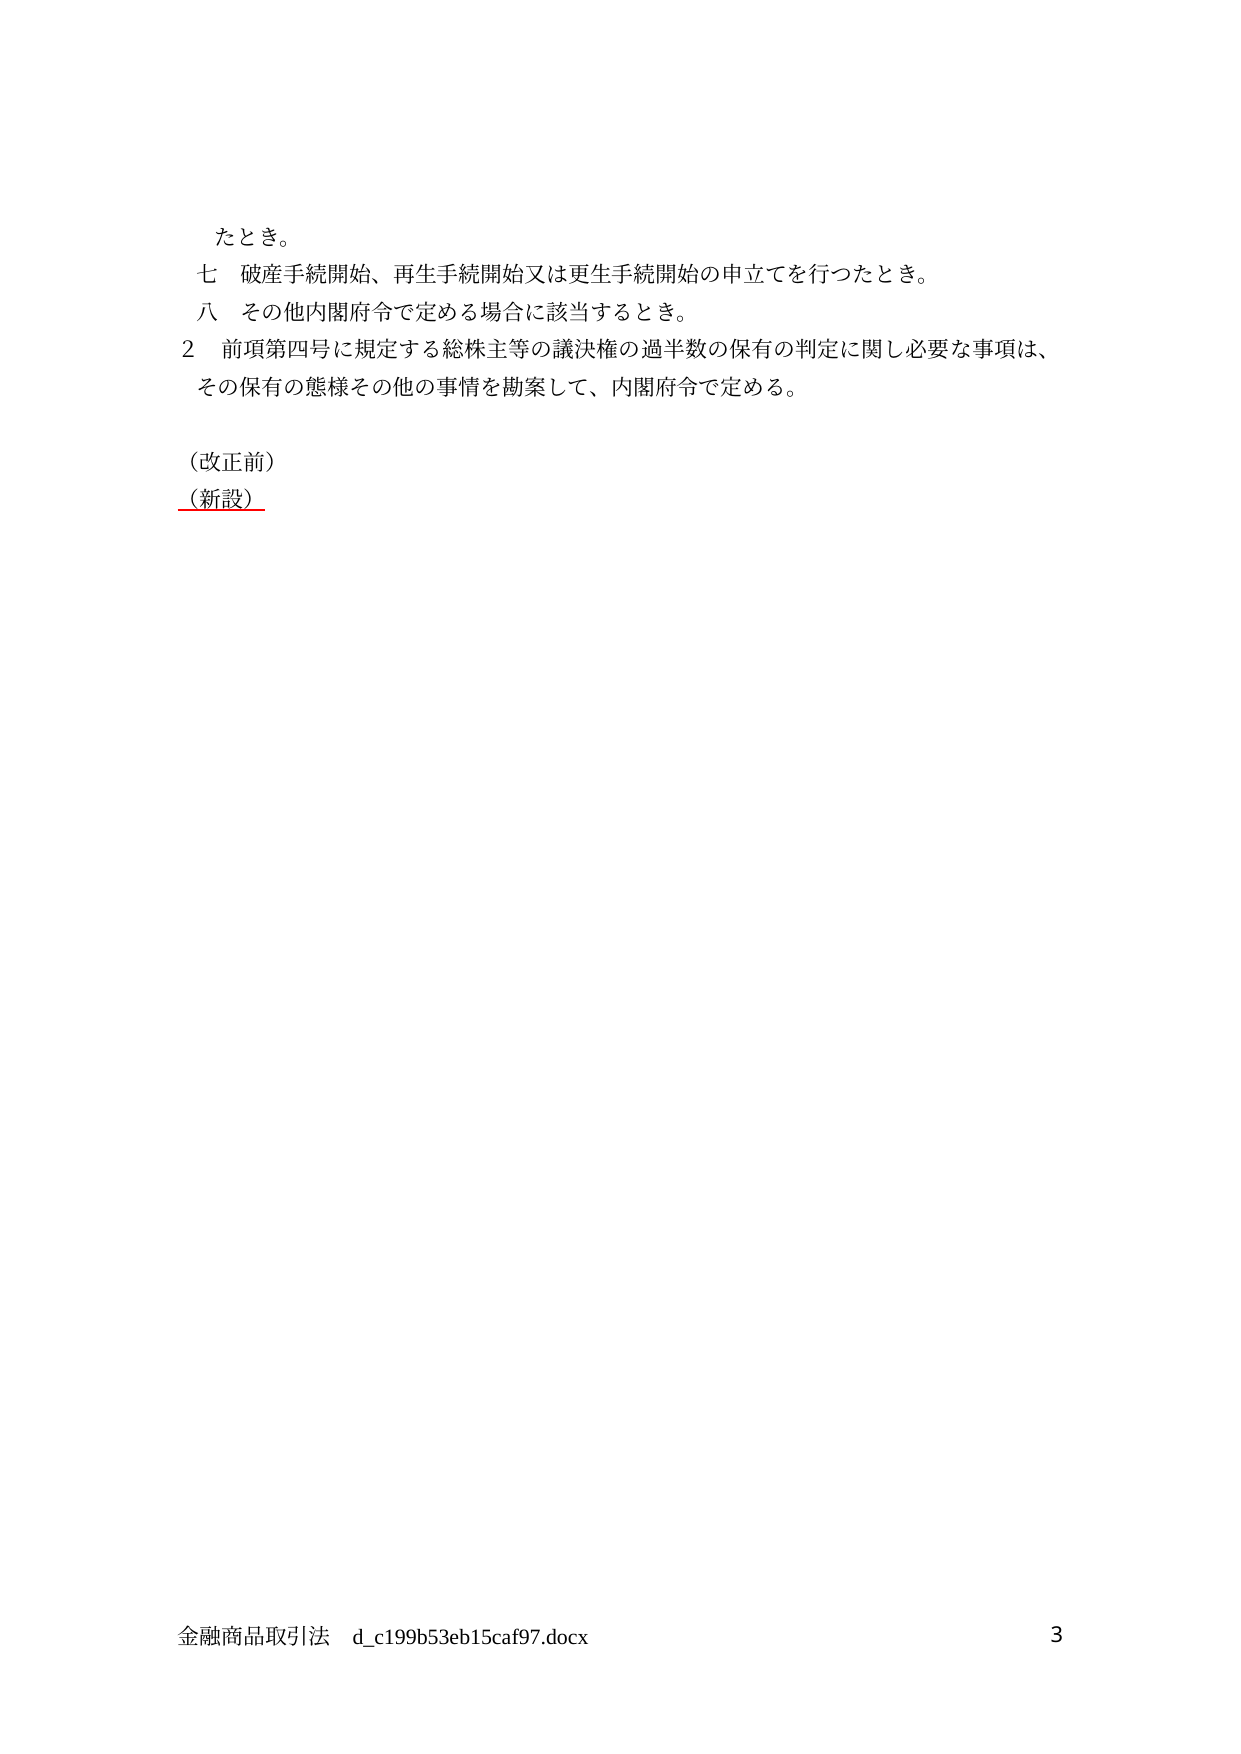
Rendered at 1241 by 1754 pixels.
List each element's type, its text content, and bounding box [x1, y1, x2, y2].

text 八 その他内閣府令で定める場合に該当するとき。 [196, 292, 1063, 329]
text ２ 前項第四号に規定する総株主等の議決権の過半数の保有の判定に関し必要な事項は、その保有の態様その他の事情を勘案して、内閣府令で定める。 [177, 329, 1063, 404]
text （改正前） [177, 442, 1063, 479]
text 七 破産手続開始、再生手続開始又は更生手続開始の申立てを行つたとき。 [196, 254, 1063, 292]
text （新設） [177, 479, 1063, 517]
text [196, 217, 1063, 254]
